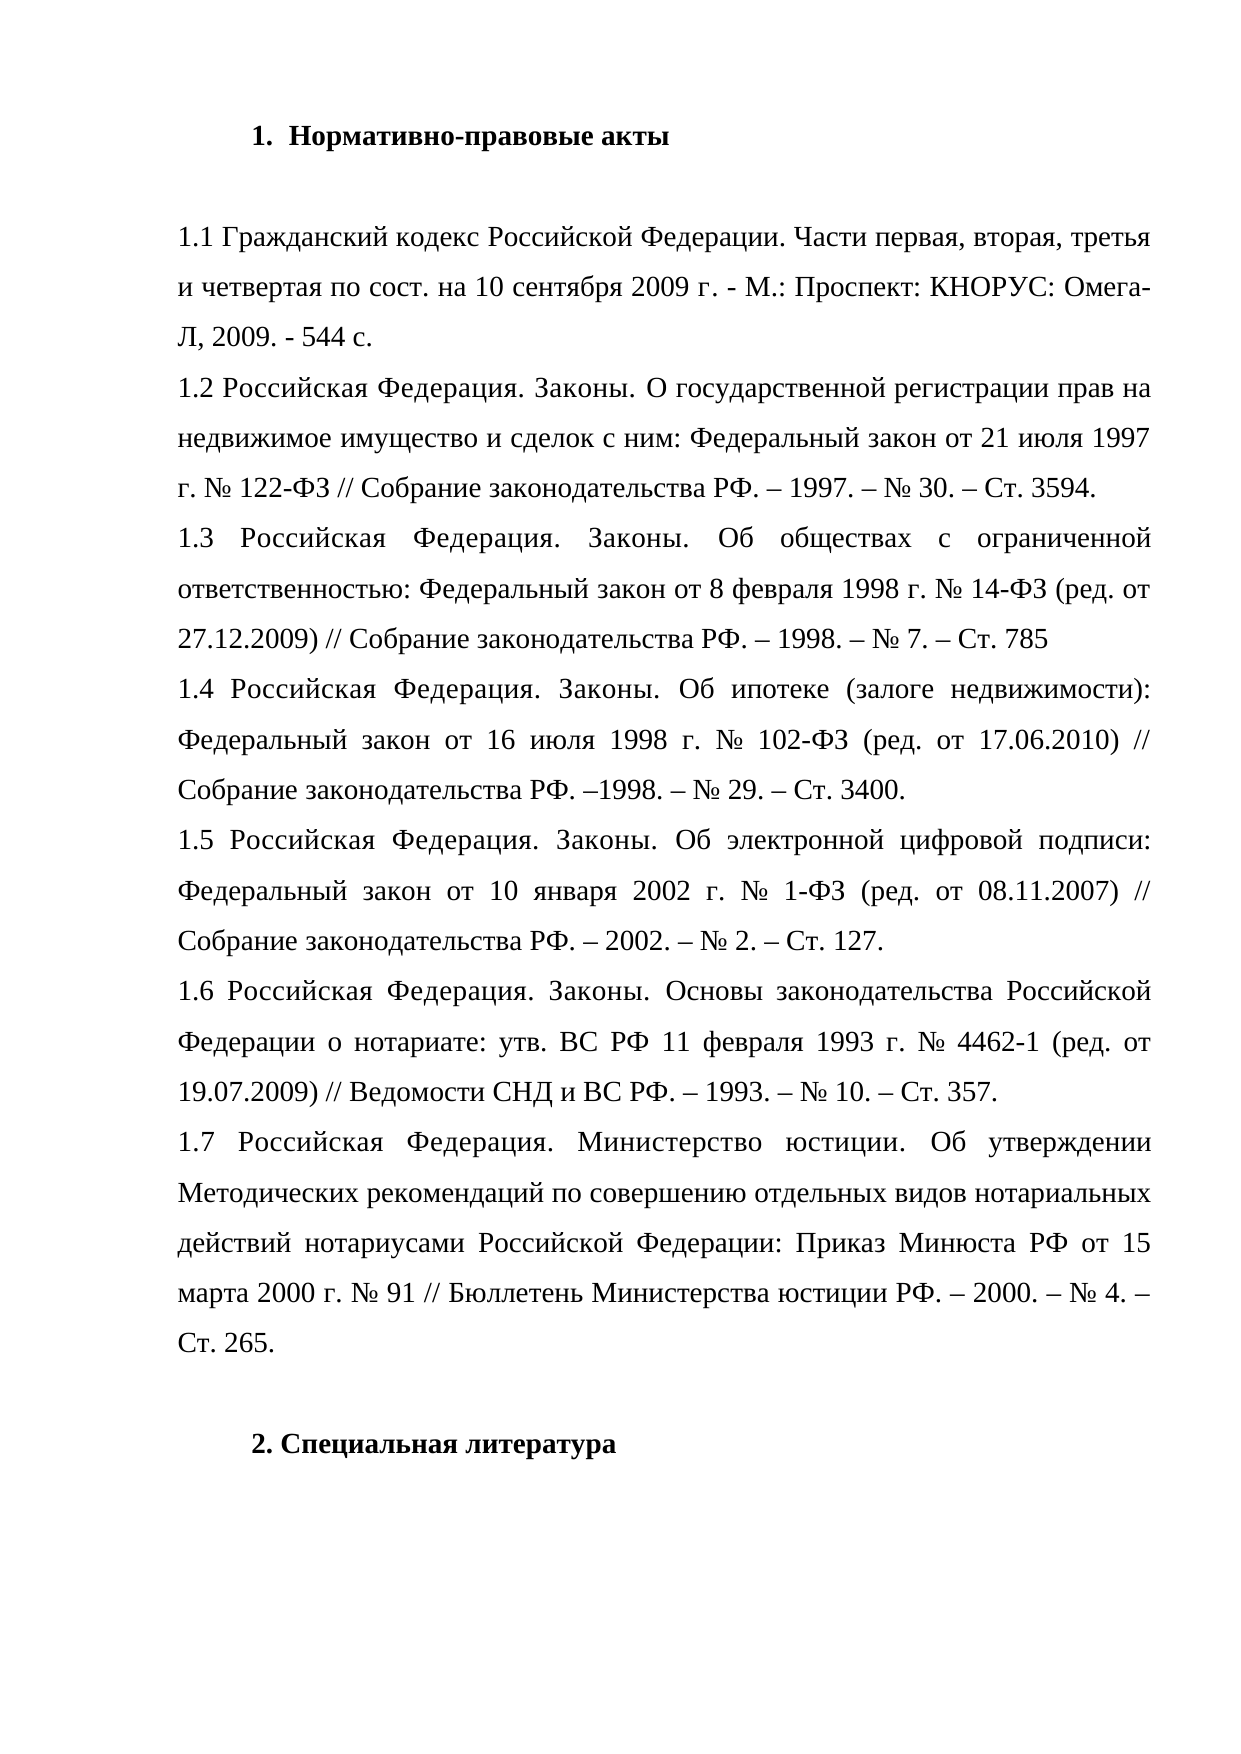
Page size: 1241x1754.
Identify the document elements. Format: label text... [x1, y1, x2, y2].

text 1.4 Российская Федерация. Законы. Об ипотеке (залоге недвижимости): Федеральный закон от 16 июля . № 102-ФЗ (ред. от 17.06.2010) // Собрание законодательства РФ. –1998. – № 29. – Ст. 3400. [177, 672, 1152, 806]
text 1.5 Российская Федерация. Законы. Об электронной цифровой подписи: Федеральный закон от 10 января . № 1-ФЗ (ред. от 08.11.2007) // Собрание законодательства РФ. – 2002. – № 2. – Ст. 127. [177, 822, 1152, 957]
text 1.2 Российская Федерация. Законы. О государственной регистрации прав на недвижимое имущество и сделок с ним: Федеральный закон от 21 июля . № 122-ФЗ // Собрание законодательства РФ. – 1997. – № 30. – Ст. 3594. [177, 370, 1152, 504]
text 2. Специальная литература [177, 1426, 1152, 1460]
text 1.6 Российская Федерация. Законы. Основы законодательства Российской Федерации о нотариате: утв. ВС РФ 11 февраля . № 4462-1 (ред. от 19.07.2009) // Ведомости СНД и ВС РФ. – 1993. – № 10. – Ст. 357. [177, 973, 1152, 1108]
list Нормативно-правовые акты [177, 118, 1152, 152]
text 1.1 Гражданский кодекс Российской Федерации. Части первая, вторая, третья и четвертая по сост. на 10 сентября . - М.: Проспект: КНОРУС: Омега-Л, 2009. - 544 с. [177, 219, 1152, 353]
text 1.7 Российская Федерация. Министерство юстиции. Об утверждении Методических рекомендаций по совершению отдельных видов нотариальных действий нотариусами Российской Федерации: Приказ Минюста РФ от 15 марта . № 91 // Бюллетень Министерства юстиции РФ. – 2000. – № 4. – Ст. 265. [177, 1124, 1152, 1359]
text 1.3 Российская Федерация. Законы. Об обществах с ограниченной ответственностью: Федеральный закон от 8 февраля . № 14-ФЗ (ред. от 27.12.2009) // Собрание законодательства РФ. – 1998. – № 7. – Ст. 785 [177, 521, 1152, 655]
